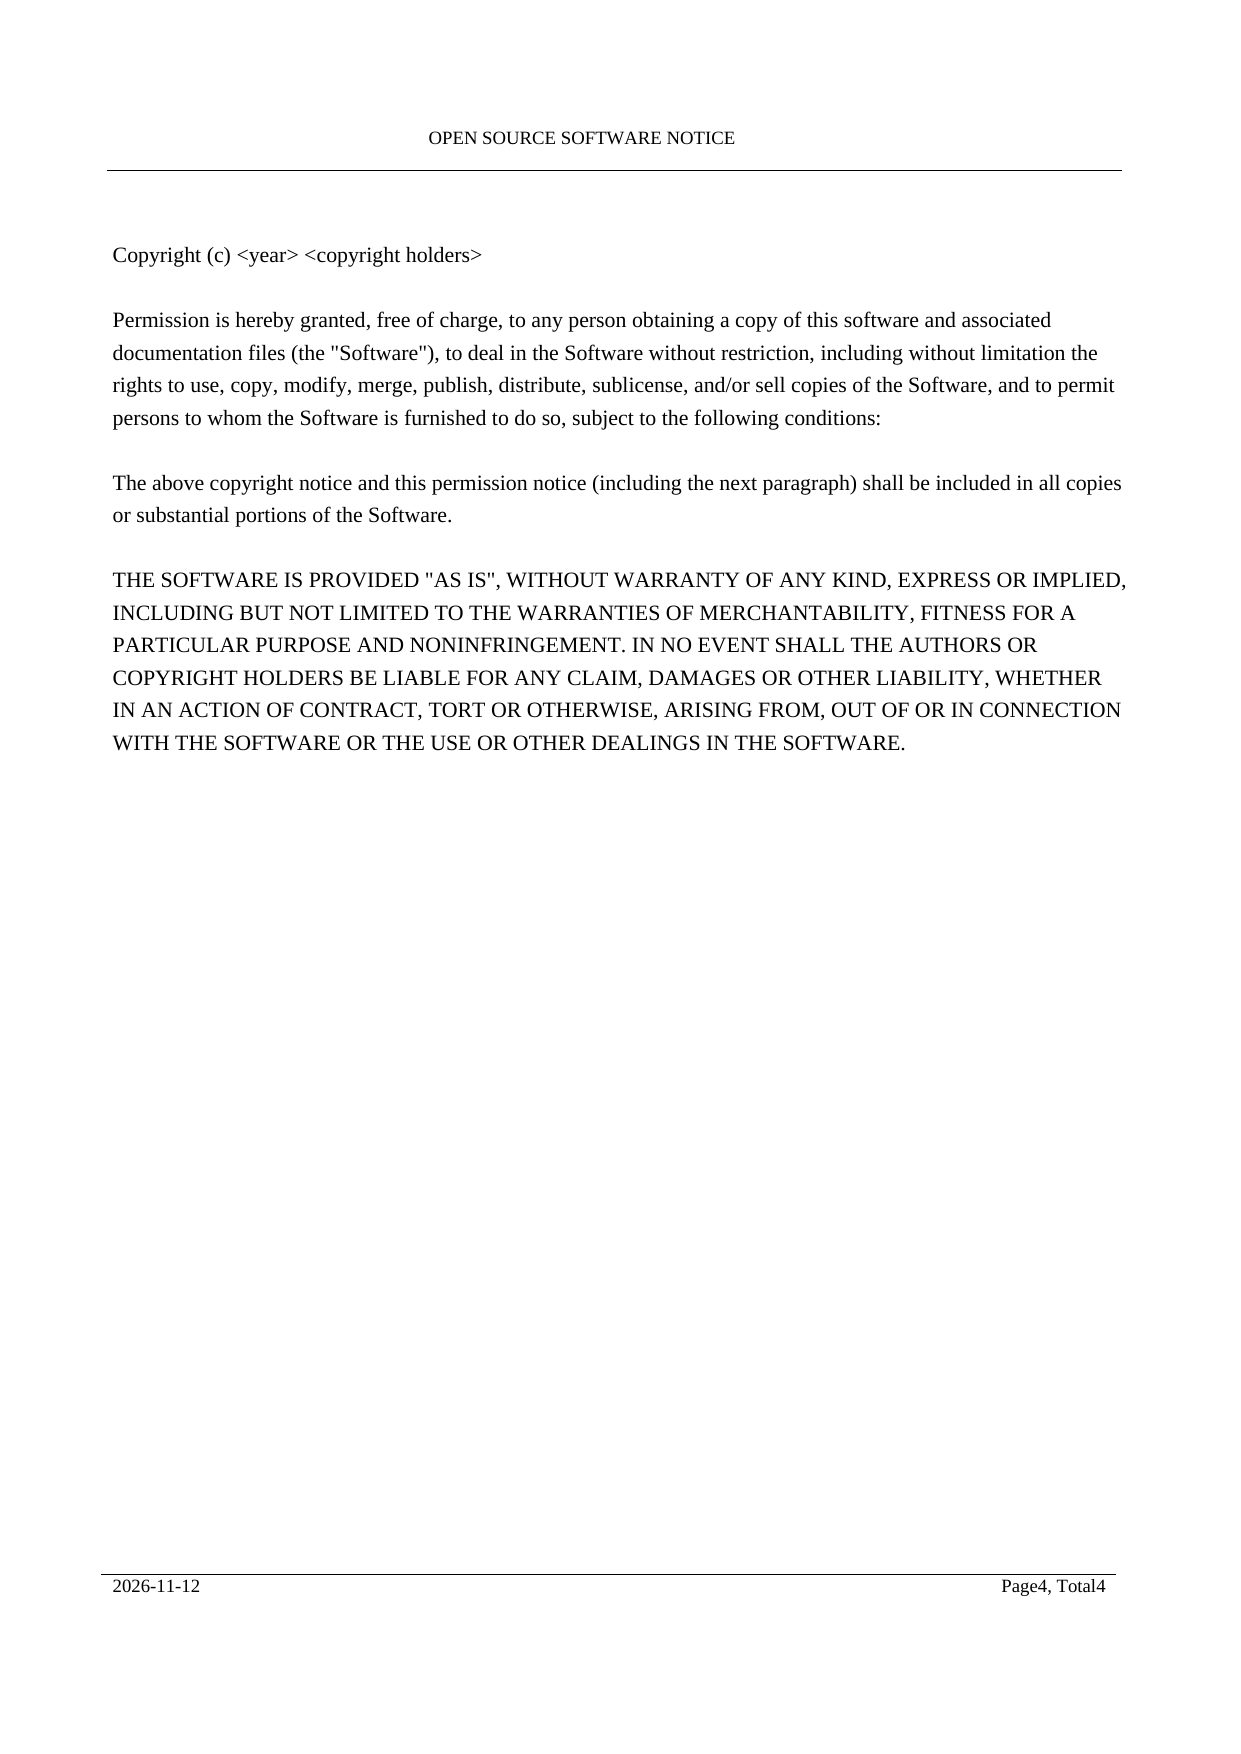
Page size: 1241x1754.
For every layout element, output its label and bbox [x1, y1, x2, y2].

text [112, 206, 1128, 759]
